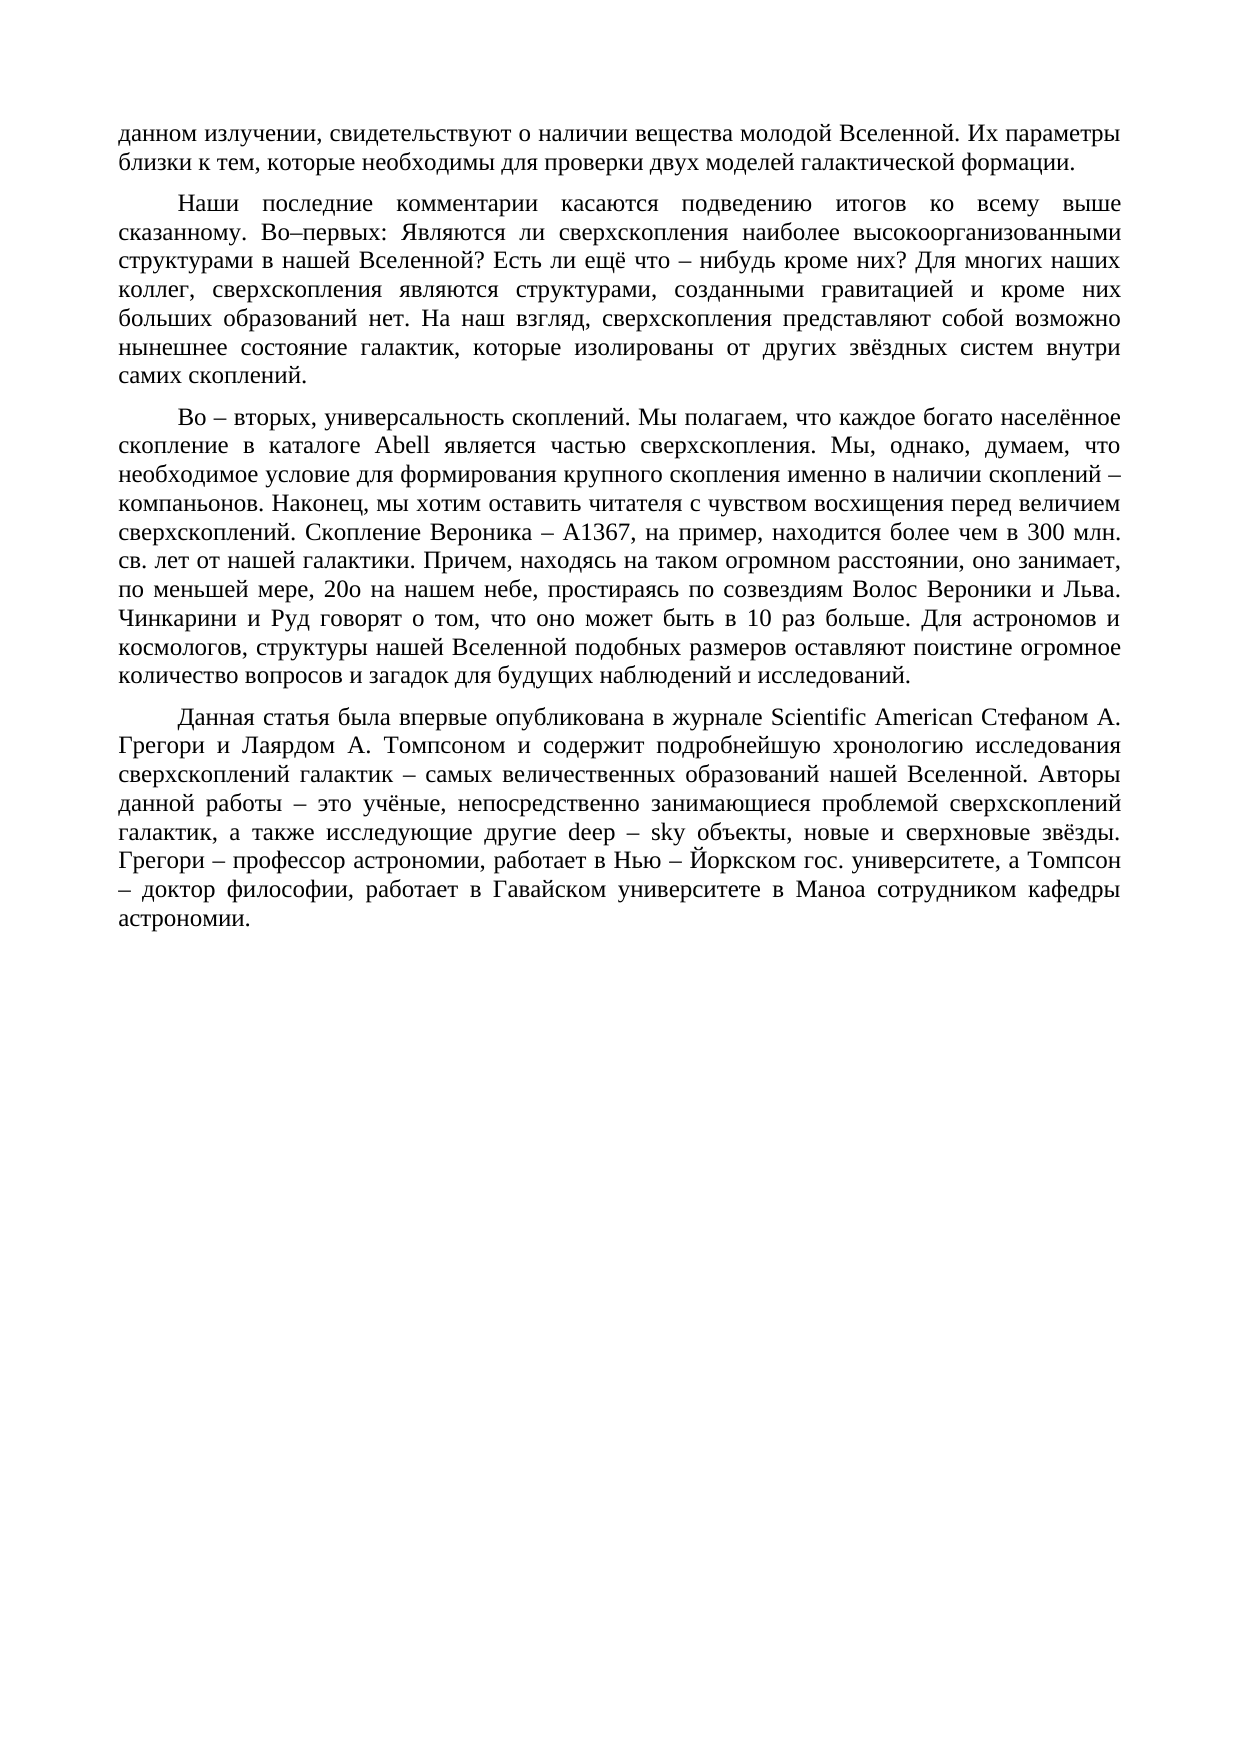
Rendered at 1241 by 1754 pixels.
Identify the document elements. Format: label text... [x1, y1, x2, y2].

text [118, 118, 1122, 176]
text Данная статья была впервые опубликована в журнале Scientific American Стефаном А. Грегори и Лаярдом А. Томпсоном и содержит подробнейшую хронологию исследования сверхскоплений галактик – самых величественных образований нашей Вселенной. Авторы данной работы – это учёные, непосредственно занимающиеся проблемой сверхскоплений галактик, а также исследующие другие deep – sky объекты, новые и сверхновые звёзды. Грегори – профессор астрономии, работает в Нью – Йоркском гос. университете, а Томпсон – доктор философии, работает в Гавайском университете в Маноа сотрудником кафедры астрономии. [118, 702, 1122, 932]
text Во – вторых, универсальность скоплений. Мы полагаем, что каждое богато населённое скопление в каталоге Abell является частью сверхскопления. Мы, однако, думаем, что необходимое условие для формирования крупного скопления именно в наличии скоплений – компаньонов. Наконец, мы хотим оставить читателя с чувством восхищения перед величием сверхскоплений. Скопление Вероника – А1367, на пример, находится более чем в 300 млн. св. лет от нашей галактики. Причем, находясь на таком огромном расстоянии, оно занимает, по меньшей мере, 20о на нашем небе, простираясь по созвездиям Волос Вероники и Льва. Чинкарини и Руд говорят о том, что оно может быть в 10 раз больше. Для астрономов и космологов, структуры нашей Вселенной подобных размеров оставляют поистине огромное количество вопросов и загадок для будущих наблюдений и исследований. [118, 402, 1122, 689]
text Наши последние комментарии касаются подведению итогов ко всему выше сказанному. Во–первых: Являются ли сверхскопления наиболее высокоорганизованными структурами в нашей Вселенной? Есть ли ещё что – нибудь кроме них? Для многих наших коллег, сверхскопления являются структурами, созданными гравитацией и кроме них больших образований нет. На наш взгляд, сверхскопления представляют собой возможно нынешнее состояние галактик, которые изолированы от других звёздных систем внутри самих скоплений. [118, 188, 1122, 389]
